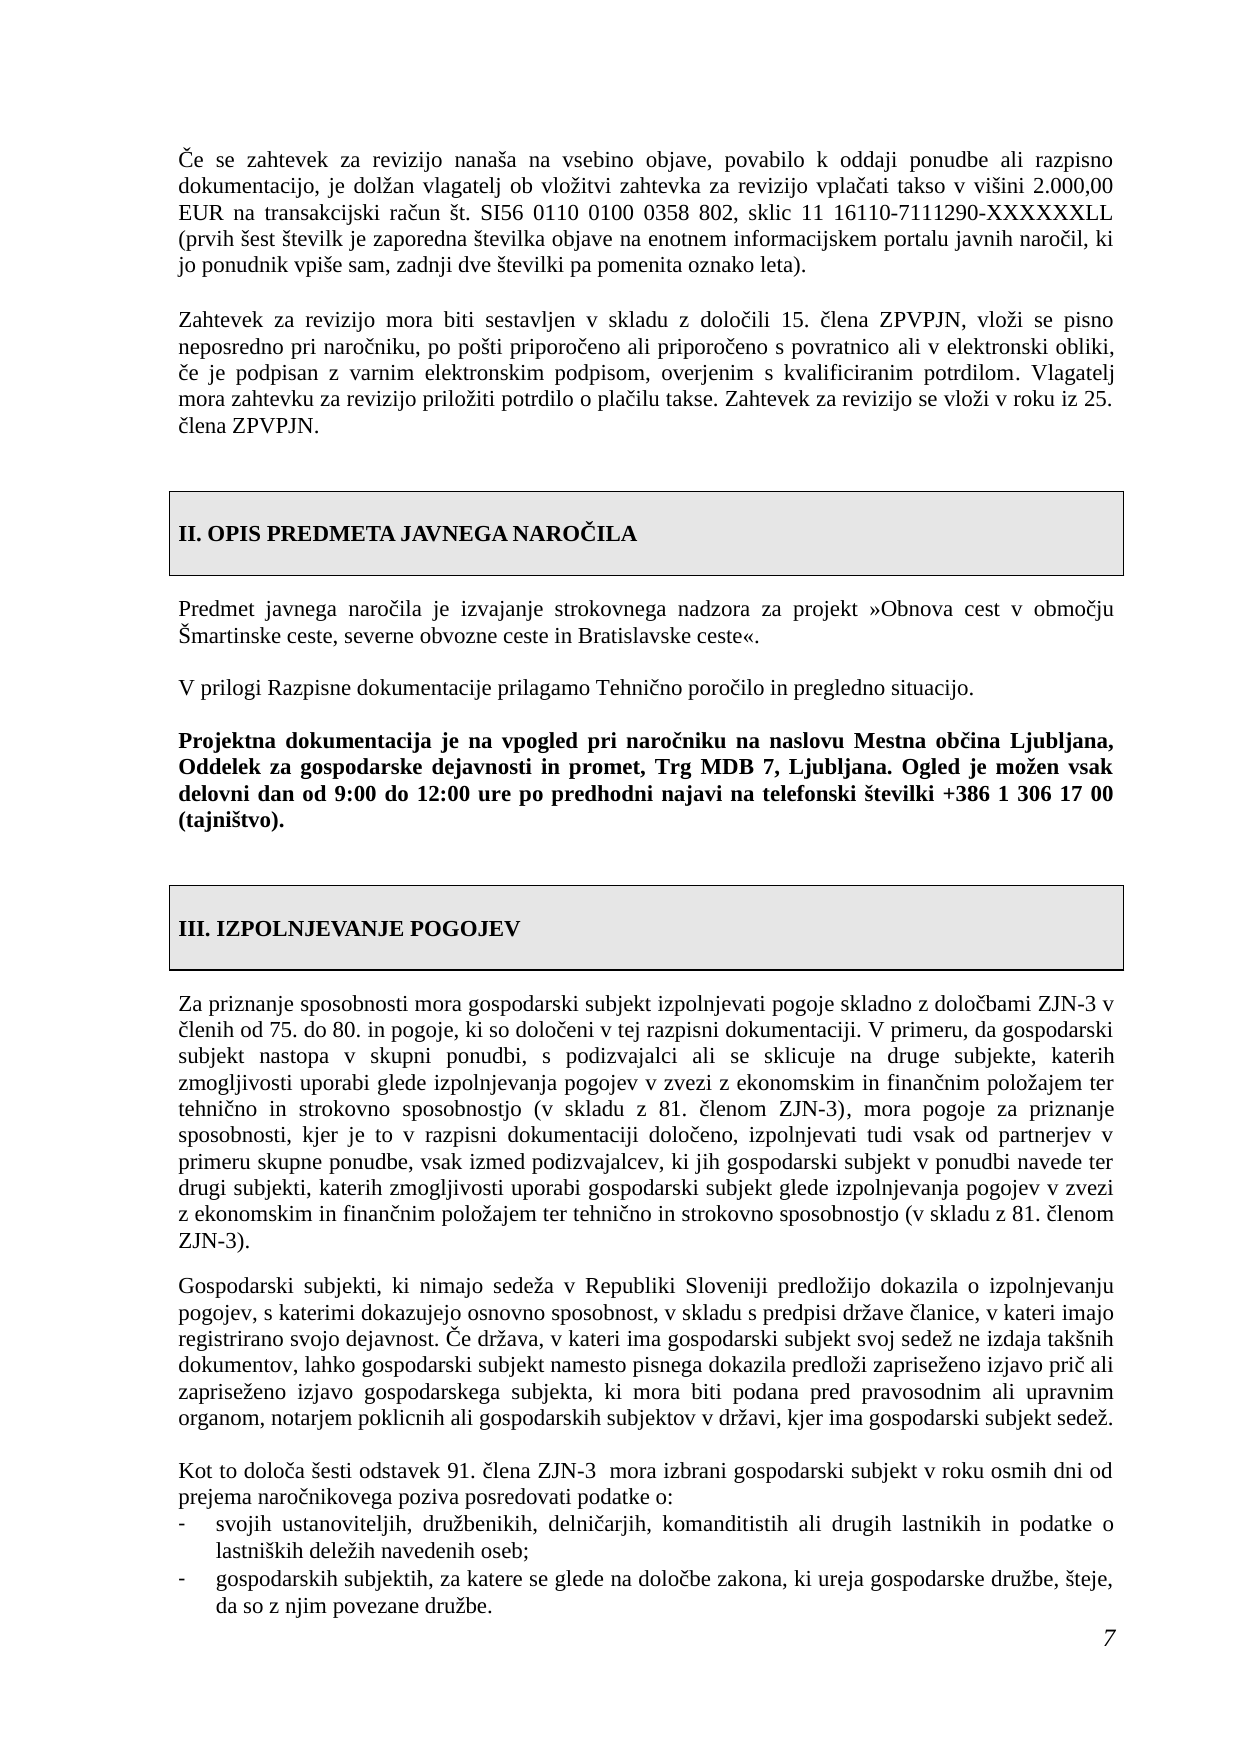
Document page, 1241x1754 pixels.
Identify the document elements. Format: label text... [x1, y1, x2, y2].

list svojih ustanoviteljih, družbenikih, delničarjih, komanditistih ali drugih lastnikih in podatke o lastniških deležih navedenih oseb; [178, 1509, 1115, 1564]
text Če se zahtevek za revizijo nanaša na vsebino objave, povabilo k oddaji ponudbe ali razpisno dokumentacijo, je dolžan vlagatelj ob vložitvi zahtevka za revizijo vplačati takso v višini 2.000,00 EUR na transakcijski račun št. SI56 0110 0100 0358 802, sklic 11 16110-7111290-XXXXXXLL (prvih šest številk je zaporedna številka objave na enotnem informacijskem portalu javnih naročil, ki jo ponudnik vpiše sam, zadnji dve številki pa pomenita oznako leta). [178, 146, 1115, 278]
text Predmet javnega naročila je izvajanje strokovnega nadzora za projekt »Obnova cest v območju Šmartinske ceste, severne obvozne ceste in Bratislavske ceste«. [178, 595, 1115, 648]
text Zahtevek za revizijo mora biti sestavljen v skladu z določili 15. člena ZPVPJN, vloži se pisno neposredno pri naročniku, po pošti priporočeno ali priporočeno s povratnico ali v elektronski obliki, če je podpisan z varnim elektronskim podpisom, overjenim s kvalificiranim potrdilom. Vlagatelj mora zahtevku za revizijo priložiti potrdilo o plačilu takse. Zahtevek za revizijo se vloži v roku iz 25. člena ZPVPJN. [178, 306, 1115, 438]
text Za priznanje sposobnosti mora gospodarski subjekt izpolnjevati pogoje skladno z določbami ZJN-3 v členih od 75. do 80. in pogoje, ki so določeni v tej razpisni dokumentaciji. V primeru, da gospodarski subjekt nastopa v skupni ponudbi, s podizvajalci ali se sklicuje na druge subjekte, katerih zmogljivosti uporabi glede izpolnjevanja pogojev v zvezi z ekonomskim in finančnim položajem ter tehnično in strokovno sposobnostjo (v skladu z 81. členom ZJN-3), mora pogoje za priznanje sposobnosti, kjer je to v razpisni dokumentaciji določeno, izpolnjevati tudi vsak od partnerjev v primeru skupne ponudbe, vsak izmed podizvajalcev, ki jih gospodarski subjekt v ponudbi navede ter drugi subjekti, katerih zmogljivosti uporabi gospodarski subjekt glede izpolnjevanja pogojev v zvezi z ekonomskim in finančnim položajem ter tehnično in strokovno sposobnostjo (v skladu z 81. členom ZJN-3). [178, 990, 1115, 1253]
list gospodarskih subjektih, za katere se glede na določbe zakona, ki ureja gospodarske družbe, šteje, da so z njim povezane družbe. [178, 1564, 1115, 1618]
text Gospodarski subjekti, ki nimajo sedeža v Republiki Sloveniji predložijo dokazila o izpolnjevanju pogojev, s katerimi dokazujejo osnovno sposobnost, v skladu s predpisi države članice, v kateri imajo registrirano svojo dejavnost. Če država, v kateri ima gospodarski subjekt svoj sedež ne izdaja takšnih dokumentov, lahko gospodarski subjekt namesto pisnega dokazila predloži zapriseženo izjavo prič ali zapriseženo izjavo gospodarskega subjekta, ki mora biti podana pred pravosodnim ali upravnim organom, notarjem poklicnih ali gospodarskih subjektov v državi, kjer ima gospodarski subjekt sedež. [178, 1272, 1115, 1431]
text Kot to določa šesti odstavek 91. člena ZJN-3 mora izbrani gospodarski subjekt v roku osmih dni od prejema naročnikovega poziva posredovati podatke o: [178, 1457, 1115, 1509]
text V prilogi Razpisne dokumentacije prilagamo Tehnično poročilo in pregledno situacijo. [178, 674, 1115, 701]
list II. OPIS PREDMETA JAVNEGA NAROČILA [170, 517, 1123, 543]
text Projektna dokumentacija je na vpogled pri naročniku na naslovu Mestna občina Ljubljana, Oddelek za gospodarske dejavnosti in promet, Trg MDB 7, Ljubljana. Ogled je možen vsak delovni dan od 9:00 do 12:00 ure po predhodni najavi na telefonski številki +386 1 306 17 00 (tajništvo). [178, 727, 1115, 832]
list III. IZPOLNJEVANJE POGOJEV [170, 912, 1123, 938]
